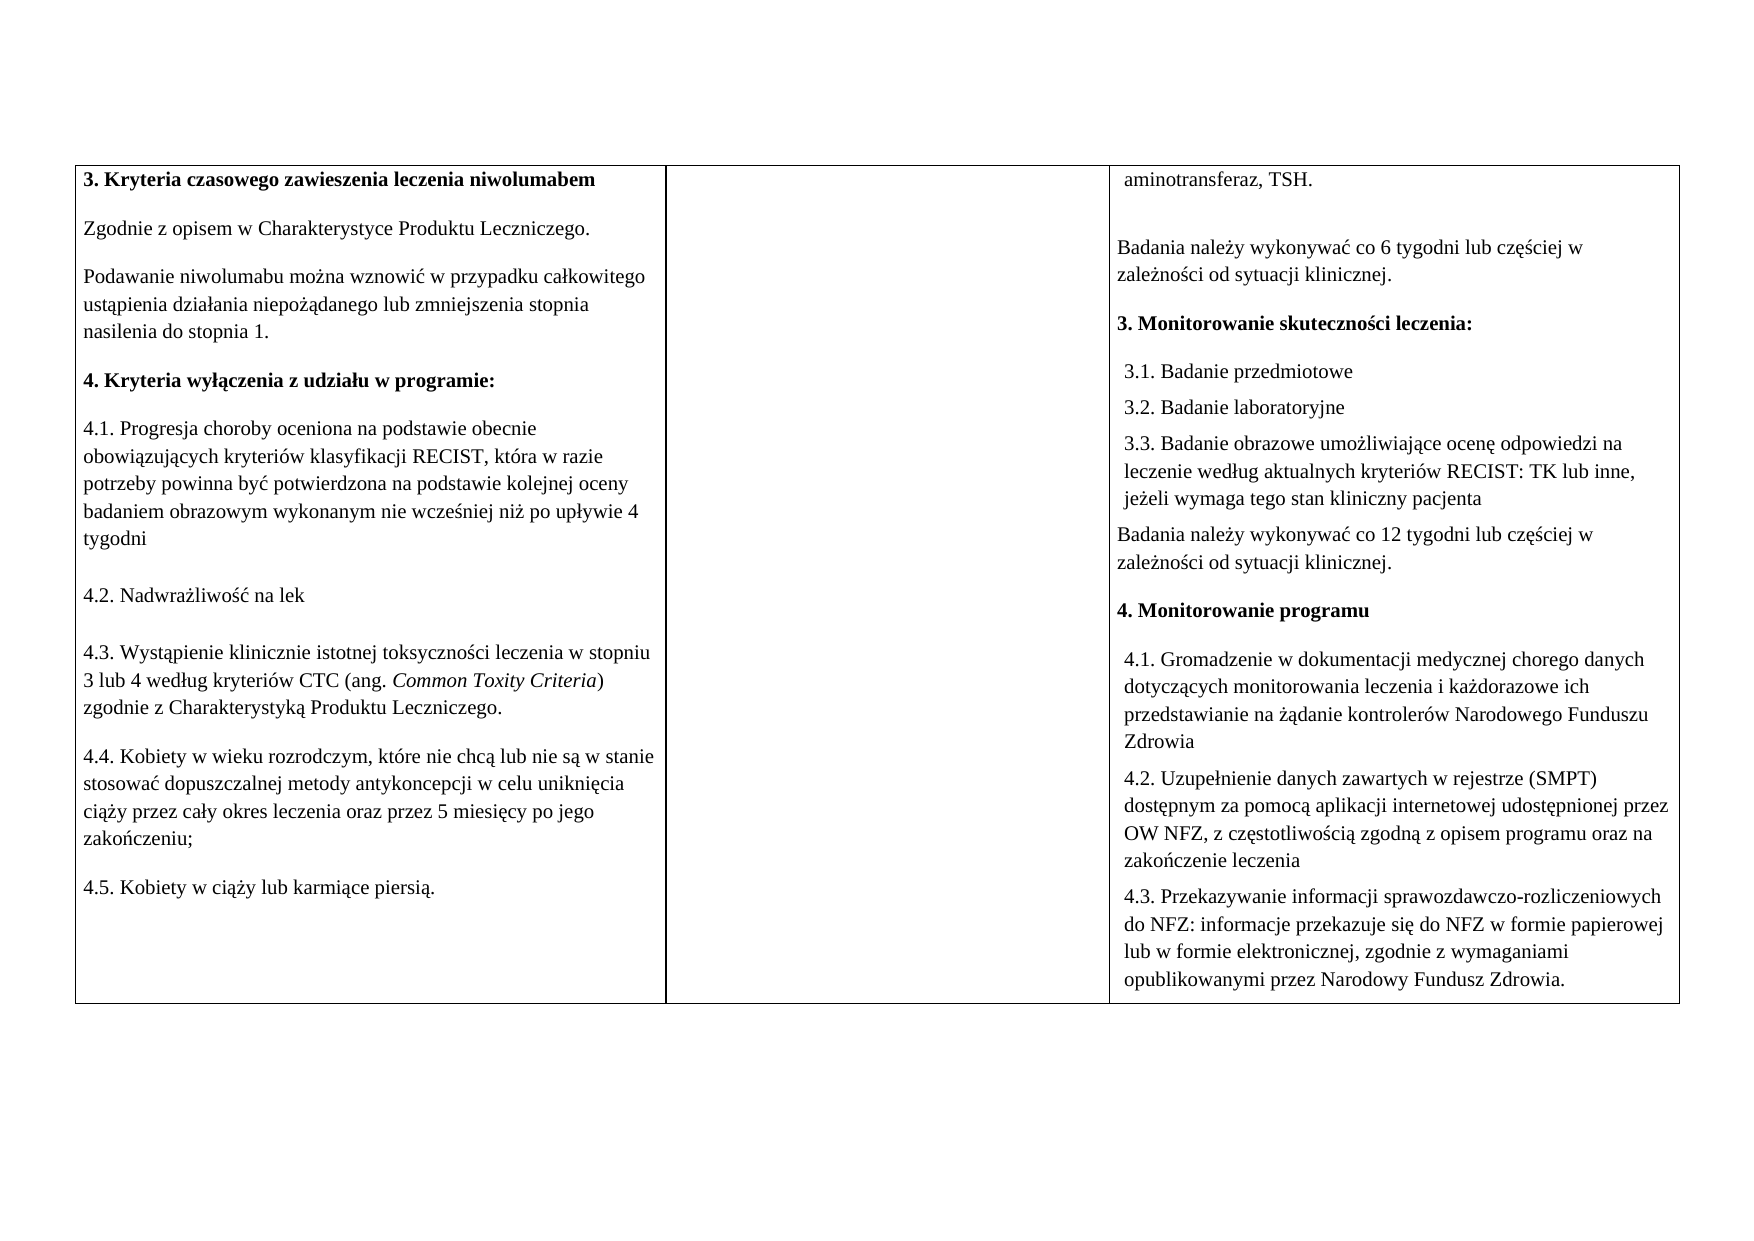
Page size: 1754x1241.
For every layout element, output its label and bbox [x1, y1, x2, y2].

table_cell [667, 166, 1109, 1003]
table_cell [76, 166, 665, 1003]
table_cell [1110, 166, 1679, 1003]
